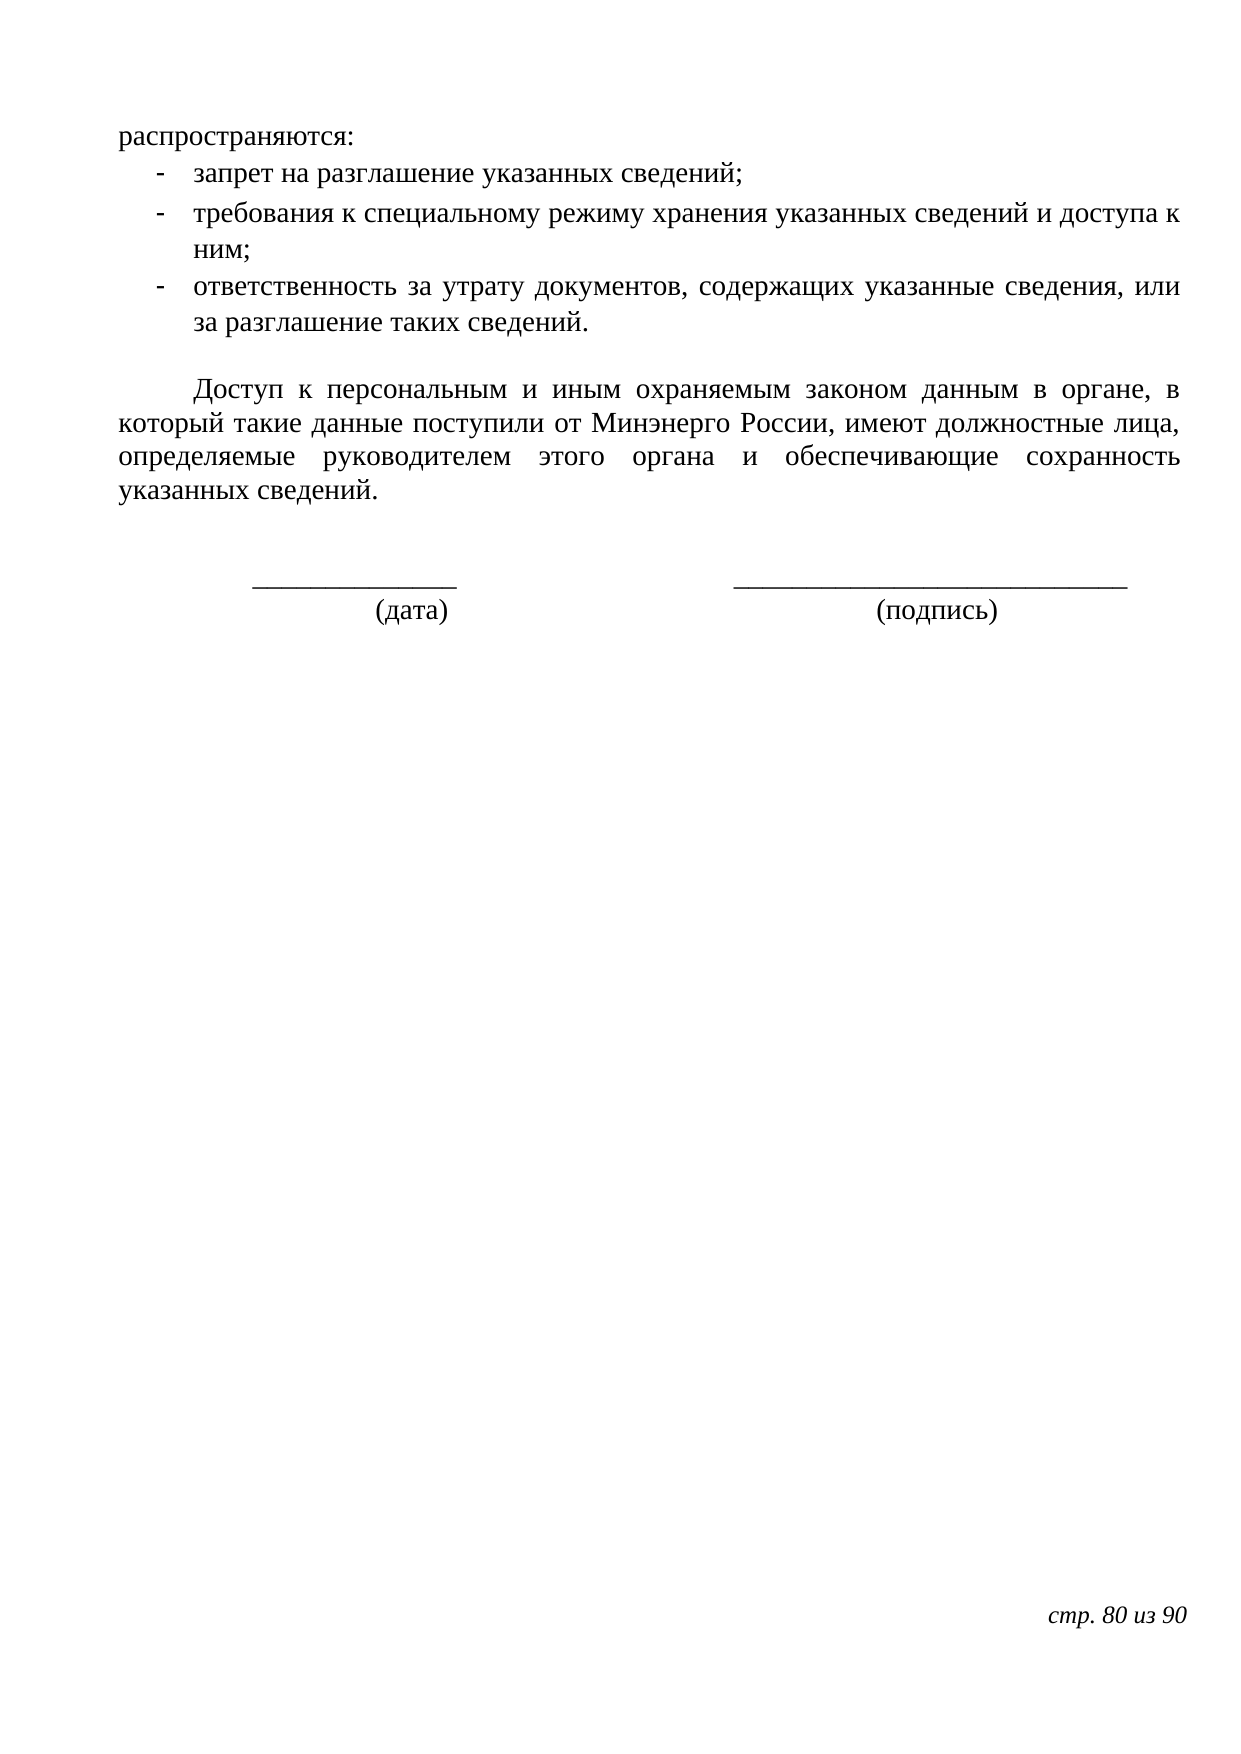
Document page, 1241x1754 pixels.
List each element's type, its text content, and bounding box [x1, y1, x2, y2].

text Доступ к персональным и иным охраняемым законом данным в органе, в который такие данные поступили от Минэнерго России, имеют должностные лица, определяемые руководителем этого органа и обеспечивающие сохранность указанных сведений. [118, 371, 1181, 506]
text ______________ ___________________________ [193, 558, 1181, 592]
list требования к специальному режиму хранения указанных сведений и доступа к ним; [156, 191, 1181, 264]
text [118, 118, 1181, 152]
list запрет на разглашение указанных сведений; [156, 152, 1181, 191]
text (дата) (подпись) [118, 592, 1181, 625]
list ответственность за утрату документов, содержащих указанные сведения, или за разглашение таких сведений. [156, 264, 1181, 338]
